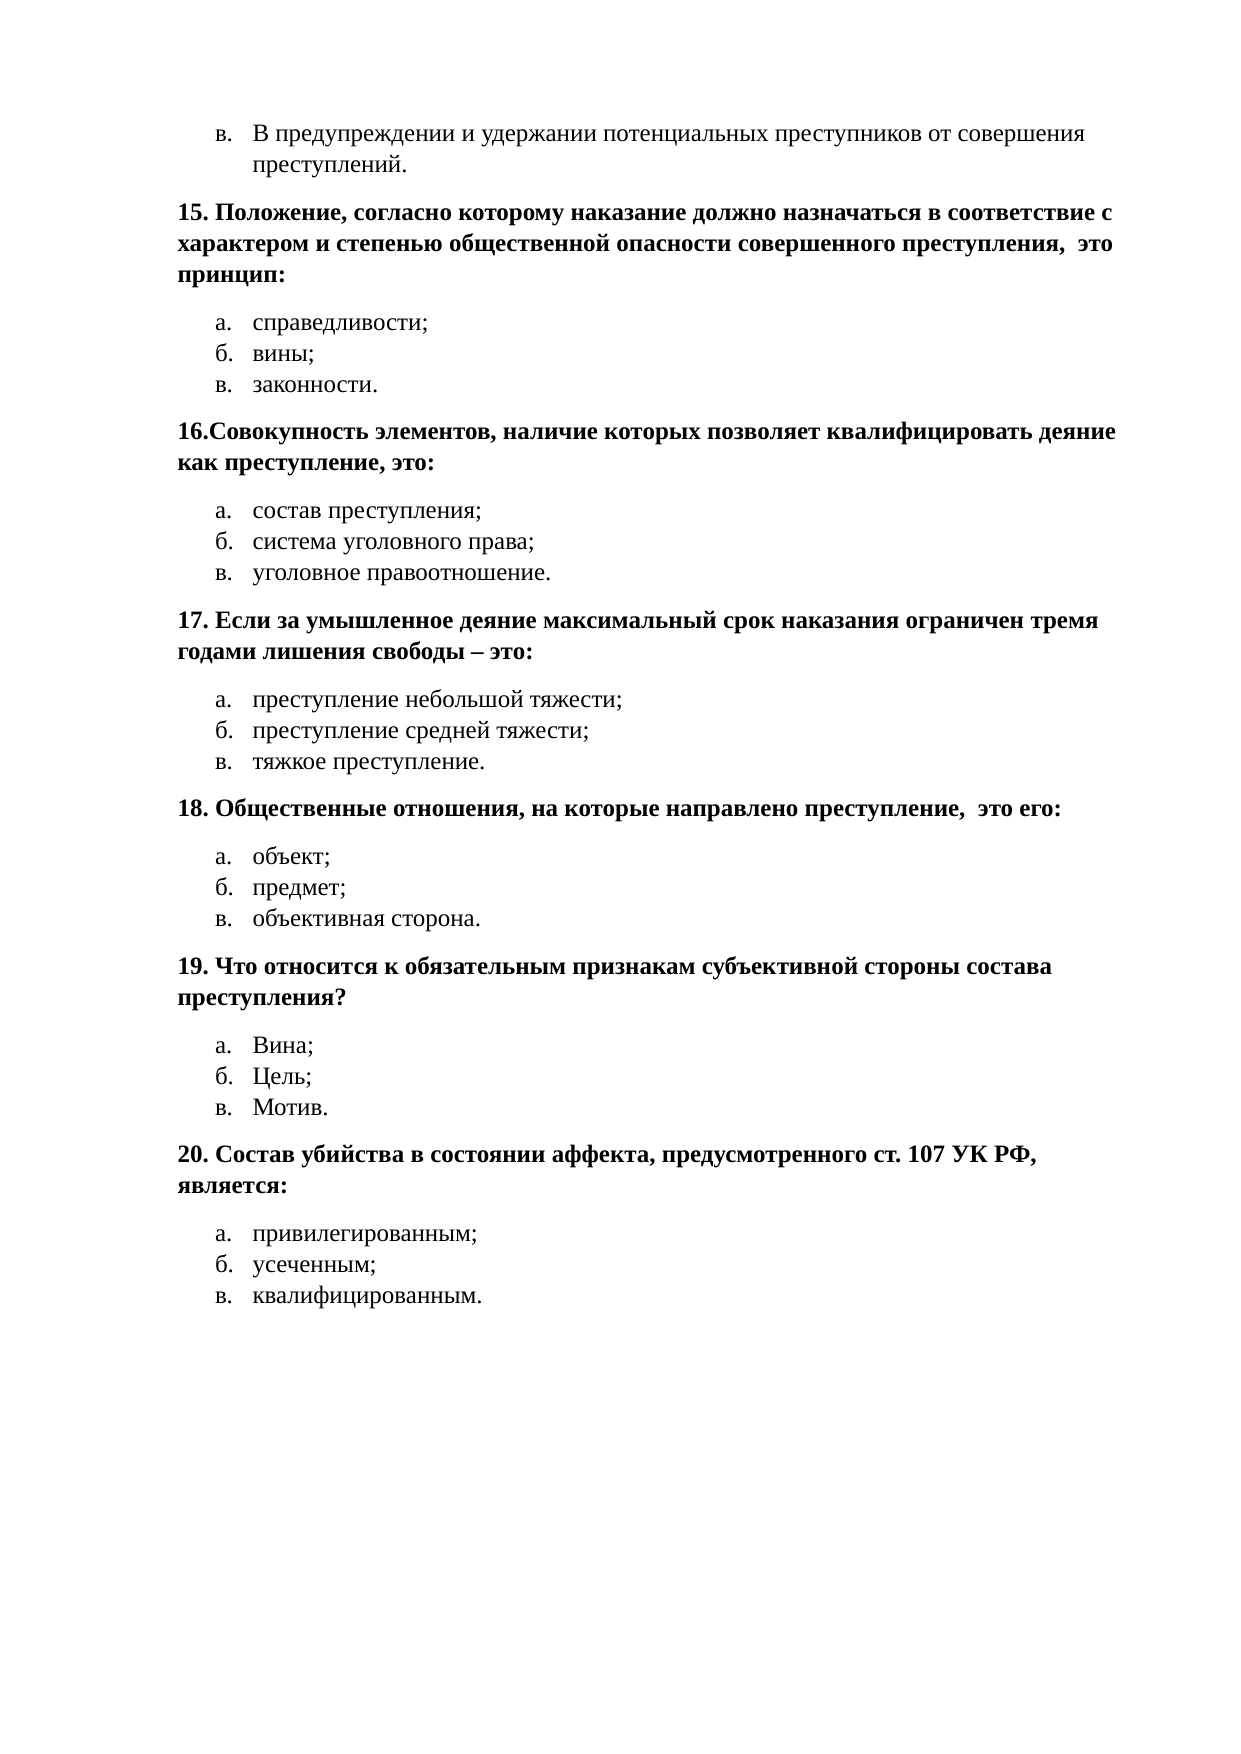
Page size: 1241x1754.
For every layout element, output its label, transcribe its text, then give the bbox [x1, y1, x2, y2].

list предмет; [215, 872, 1152, 901]
list привилегированным; [215, 1218, 1152, 1247]
text 18. Общественные отношения, на которые направлено преступление, это его: [177, 793, 1152, 822]
list квалифицированным. [215, 1280, 1152, 1309]
text 17. Если за умышленное деяние максимальный срок наказания ограничен тремя годами лишения свободы – это: [177, 605, 1152, 665]
list вины; [215, 338, 1152, 366]
list законности. [215, 369, 1152, 397]
list В предупреждении и удержании потенциальных преступников от совершения преступлений. [215, 118, 1152, 178]
list Мотив. [215, 1092, 1152, 1121]
text 20. Состав убийства в состоянии аффекта, предусмотренного ст. 107 УК РФ, является: [177, 1139, 1152, 1199]
list объект; [215, 841, 1152, 870]
list система уголовного права; [215, 526, 1152, 555]
text 19. Что относится к обязательным признакам субъективной стороны состава преступления? [177, 951, 1152, 1011]
list преступление средней тяжести; [215, 715, 1152, 743]
list Цель; [215, 1061, 1152, 1089]
list справедливости; [215, 307, 1152, 335]
list объективная сторона. [215, 903, 1152, 932]
list Вина; [215, 1030, 1152, 1058]
list тяжкое преступление. [215, 746, 1152, 774]
text 15. Положение, согласно которому наказание должно назначаться в соответствие с характером и степенью общественной опасности совершенного преступления, это принцип: [177, 197, 1152, 288]
list усеченным; [215, 1249, 1152, 1278]
list состав преступления; [215, 495, 1152, 524]
list уголовное правоотношение. [215, 557, 1152, 586]
text 16.Совокупность элементов, наличие которых позволяет квалифицировать деяние как преступление, это: [177, 416, 1152, 476]
list преступление небольшой тяжести; [215, 684, 1152, 712]
